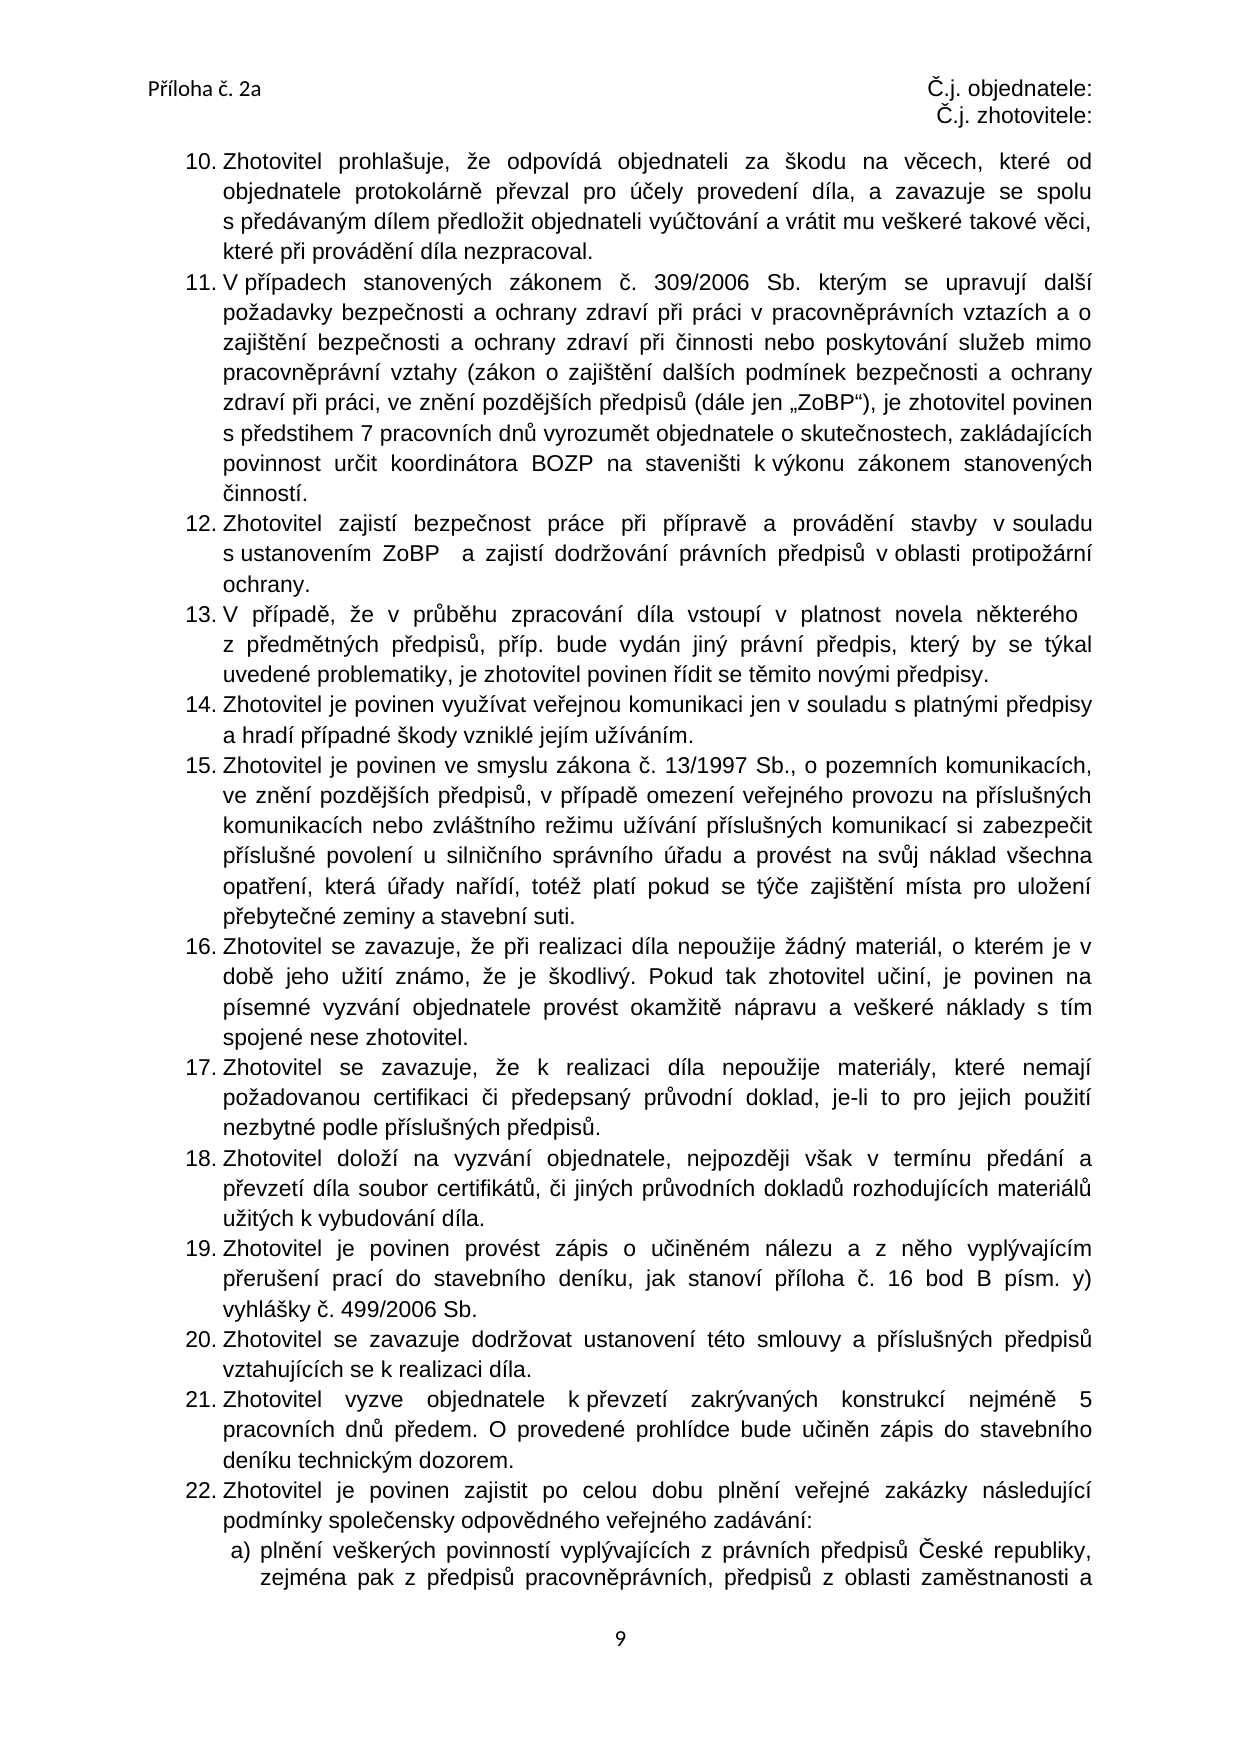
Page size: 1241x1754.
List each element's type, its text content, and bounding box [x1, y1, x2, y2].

list Zhotovitel prohlašuje, že odpovídá objednateli za škodu na věcech, které od objednatele protokolárně převzal pro účely provedení díla, a zavazuje se spolu s předávaným dílem předložit objednateli vyúčtování a vrátit mu veškeré takové věci, které při provádění díla nezpracoval. [185, 148, 1093, 264]
list Zhotovitel se zavazuje, že k realizaci díla nepoužije materiály, které nemají požadovanou certifikaci či předepsaný průvodní doklad, je-li to pro jejich použití nezbytné podle příslušných předpisů. [185, 1054, 1093, 1141]
list Zhotovitel se zavazuje, že při realizaci díla nepoužije žádný materiál, o kterém je v době jeho užití známo, že je škodlivý. Pokud tak zhotovitel učiní, je povinen na písemné vyzvání objednatele provést okamžitě nápravu a veškeré náklady s tím spojené nese zhotovitel. [185, 933, 1093, 1050]
list Zhotovitel je povinen využívat veřejnou komunikaci jen v souladu s platnými předpisy a hradí případné škody vzniklé jejím užíváním. [185, 691, 1093, 748]
list Zhotovitel doloží na vyzvání objednatele, nejpozději však v termínu předání a převzetí díla soubor certifikátů, či jiných průvodních dokladů rozhodujících materiálů užitých k vybudování díla. [185, 1144, 1093, 1231]
list Zhotovitel zajistí bezpečnost práce při přípravě a provádění stavby v souladu s ustanovením ZoBP a zajistí dodržování právních předpisů v oblasti protipožární ochrany. [185, 510, 1093, 597]
list Zhotovitel je povinen provést zápis o učiněném nálezu a z něho vyplývajícím přerušení prací do stavebního deníku, jak stanoví příloha č. 16 bod B písm. y) vyhlášky č. 499/2006 Sb. [185, 1235, 1093, 1322]
list Zhotovitel se zavazuje dodržovat ustanovení této smlouvy a příslušných předpisů vztahujících se k realizaci díla. [185, 1326, 1093, 1382]
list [230, 1537, 1093, 1590]
list Zhotovitel je povinen zajistit po celou dobu plnění veřejné zakázky následující podmínky společensky odpovědného veřejného zadávání: [185, 1477, 1093, 1533]
list V případech stanovených zákonem č. 309/2006 Sb. kterým se upravují další požadavky bezpečnosti a ochrany zdraví při práci v pracovněprávních vztazích a o zajištění bezpečnosti a ochrany zdraví při činnosti nebo poskytování služeb mimo pracovněprávní vztahy (zákon o zajištění dalších podmínek bezpečnosti a ochrany zdraví při práci, ve znění pozdějších předpisů (dále jen „ZoBP“), je zhotovitel povinen s předstihem 7 pracovních dnů vyrozumět objednatele o skutečnostech, zakládajících povinnost určit koordinátora BOZP na staveništi k výkonu zákonem stanovených činností. [185, 268, 1093, 506]
list V případě, že v průběhu zpracování díla vstoupí v platnost novela některého z předmětných předpisů, příp. bude vydán jiný právní předpis, který by se týkal uvedené problematiky, je zhotovitel povinen řídit se těmito novými předpisy. [185, 601, 1093, 687]
list Zhotovitel vyzve objednatele k převzetí zakrývaných konstrukcí nejméně 5 pracovních dnů předem. O provedené prohlídce bude učiněn zápis do stavebního deníku technickým dozorem. [185, 1386, 1093, 1473]
list Zhotovitel je povinen ve smyslu zákona č. 13/1997 Sb., o pozemních komunikacích, ve znění pozdějších předpisů, v případě omezení veřejného provozu na příslušných komunikacích nebo zvláštního režimu užívání příslušných komunikací si zabezpečit příslušné povolení u silničního správního úřadu a provést na svůj náklad všechna opatření, která úřady nařídí, totéž platí pokud se týče zajištění místa pro uložení přebytečné zeminy a stavební suti. [185, 752, 1093, 929]
